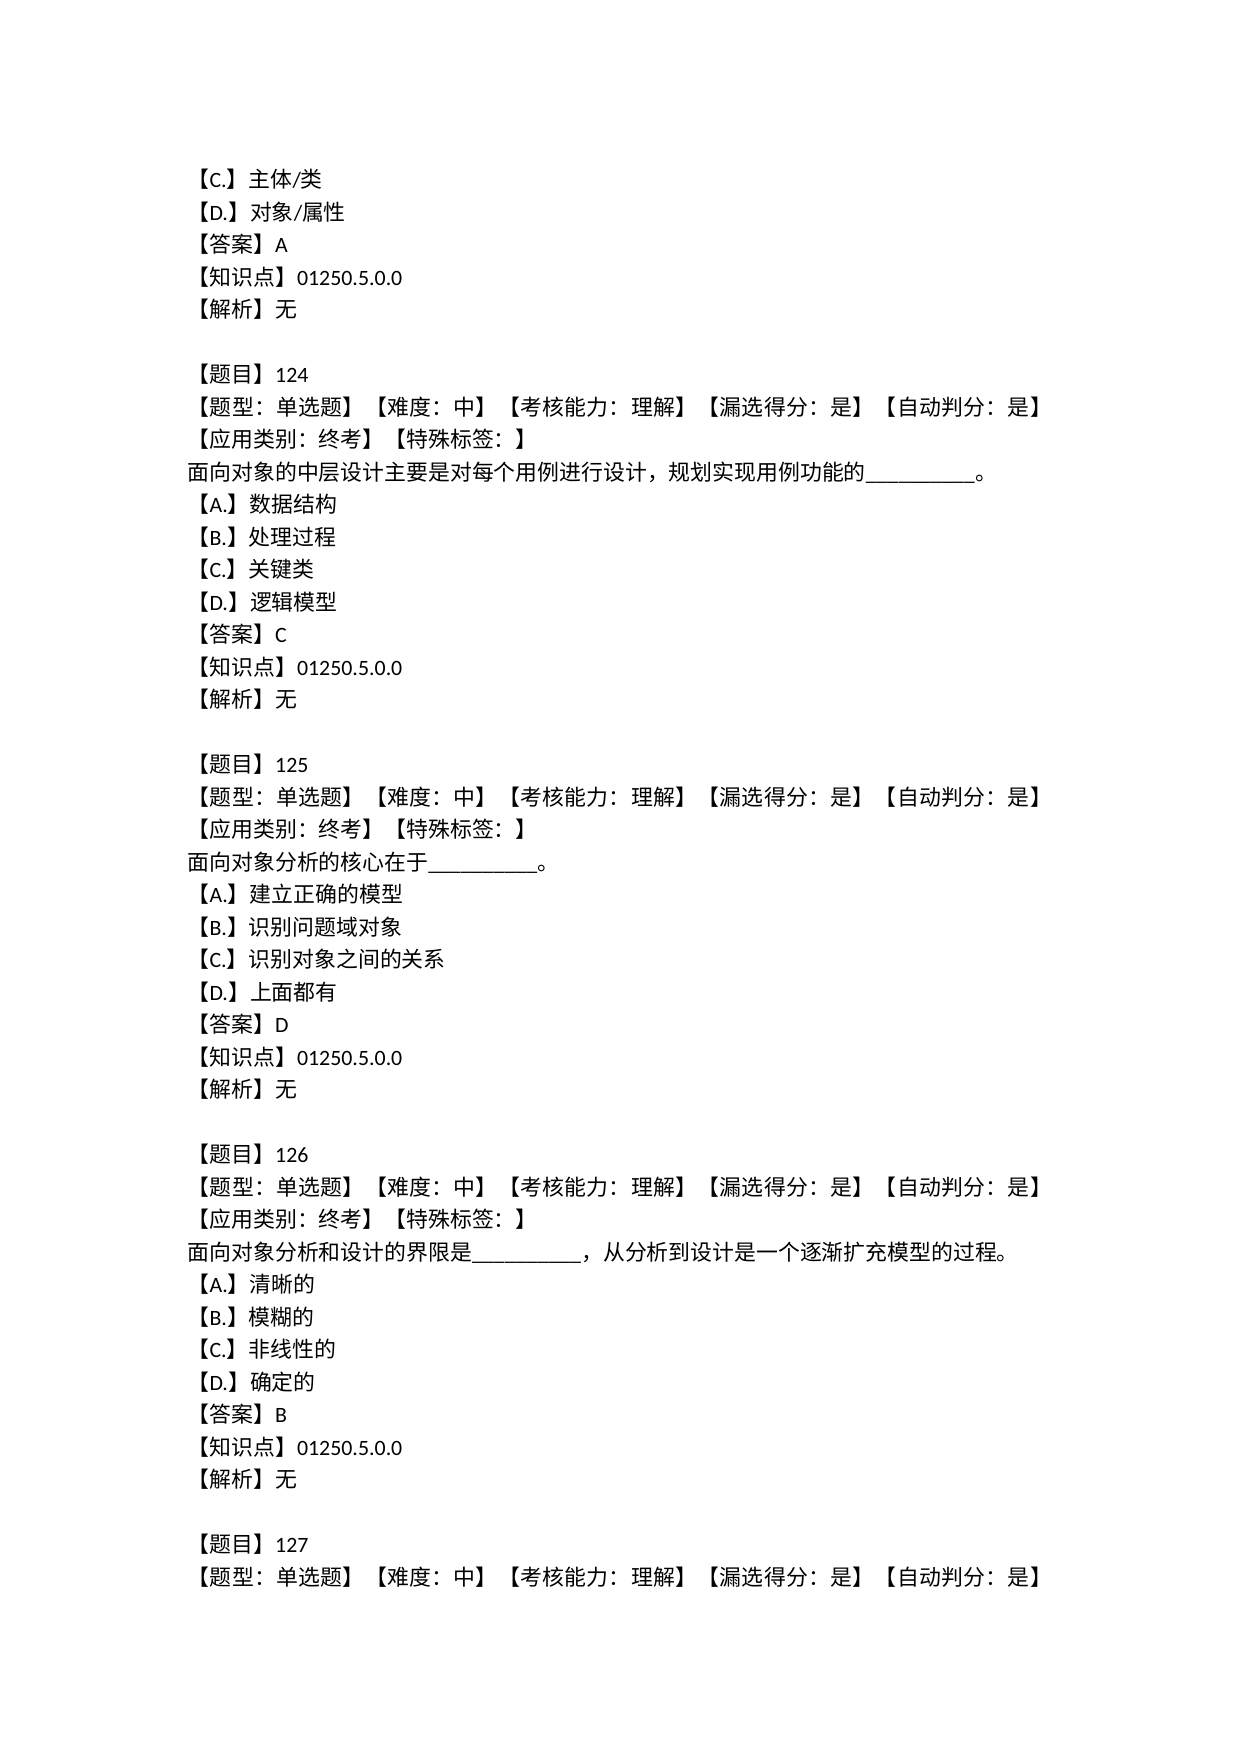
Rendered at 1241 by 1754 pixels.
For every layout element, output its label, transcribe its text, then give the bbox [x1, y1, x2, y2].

text 【题目】127 [187, 1527, 1053, 1559]
text 【答案】C [187, 617, 1053, 649]
text 面向对象分析的核心在于__________。 [187, 844, 1053, 877]
text 【答案】D [187, 1007, 1053, 1039]
text 【A.】清晰的 [187, 1267, 1053, 1299]
text 【知识点】01250.5.0.0 [187, 259, 1053, 292]
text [187, 1559, 1053, 1592]
text 【C.】非线性的 [187, 1332, 1053, 1364]
text 【B.】处理过程 [187, 519, 1053, 552]
text 【题目】126 [187, 1137, 1053, 1169]
text 【题目】124 [187, 357, 1053, 389]
text 【C.】识别对象之间的关系 [187, 942, 1053, 974]
text 【D.】对象/属性 [187, 194, 1053, 227]
text 【B.】识别问题域对象 [187, 909, 1053, 942]
text 【题型：单选题】【难度：中】【考核能力：理解】【漏选得分：是】【自动判分：是】【应用类别：终考】【特殊标签：】 [187, 1169, 1053, 1234]
text 面向对象分析和设计的界限是__________，从分析到设计是一个逐渐扩充模型的过程。 [187, 1234, 1053, 1267]
text 【解析】无 [187, 1462, 1053, 1494]
text 【A.】建立正确的模型 [187, 877, 1053, 909]
text 【C.】关键类 [187, 552, 1053, 584]
text 【题目】125 [187, 747, 1053, 779]
text 【解析】无 [187, 292, 1053, 324]
text 【解析】无 [187, 682, 1053, 714]
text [187, 389, 1053, 454]
text 【知识点】01250.5.0.0 [187, 1429, 1053, 1462]
text 【A.】数据结构 [187, 487, 1053, 519]
text 【答案】A [187, 227, 1053, 259]
text 【D.】确定的 [187, 1364, 1053, 1397]
text 面向对象的中层设计主要是对每个用例进行设计，规划实现用例功能的__________。 [187, 454, 1053, 487]
text 【D.】逻辑模型 [187, 584, 1053, 617]
text 【题型：单选题】【难度：中】【考核能力：理解】【漏选得分：是】【自动判分：是】【应用类别：终考】【特殊标签：】 [187, 779, 1053, 844]
text 【知识点】01250.5.0.0 [187, 649, 1053, 682]
text 【答案】B [187, 1397, 1053, 1429]
text 【B.】模糊的 [187, 1299, 1053, 1332]
text 【知识点】01250.5.0.0 [187, 1039, 1053, 1072]
text 【C.】主体/类 [187, 162, 1053, 194]
text 【解析】无 [187, 1072, 1053, 1104]
text 【D.】上面都有 [187, 974, 1053, 1007]
